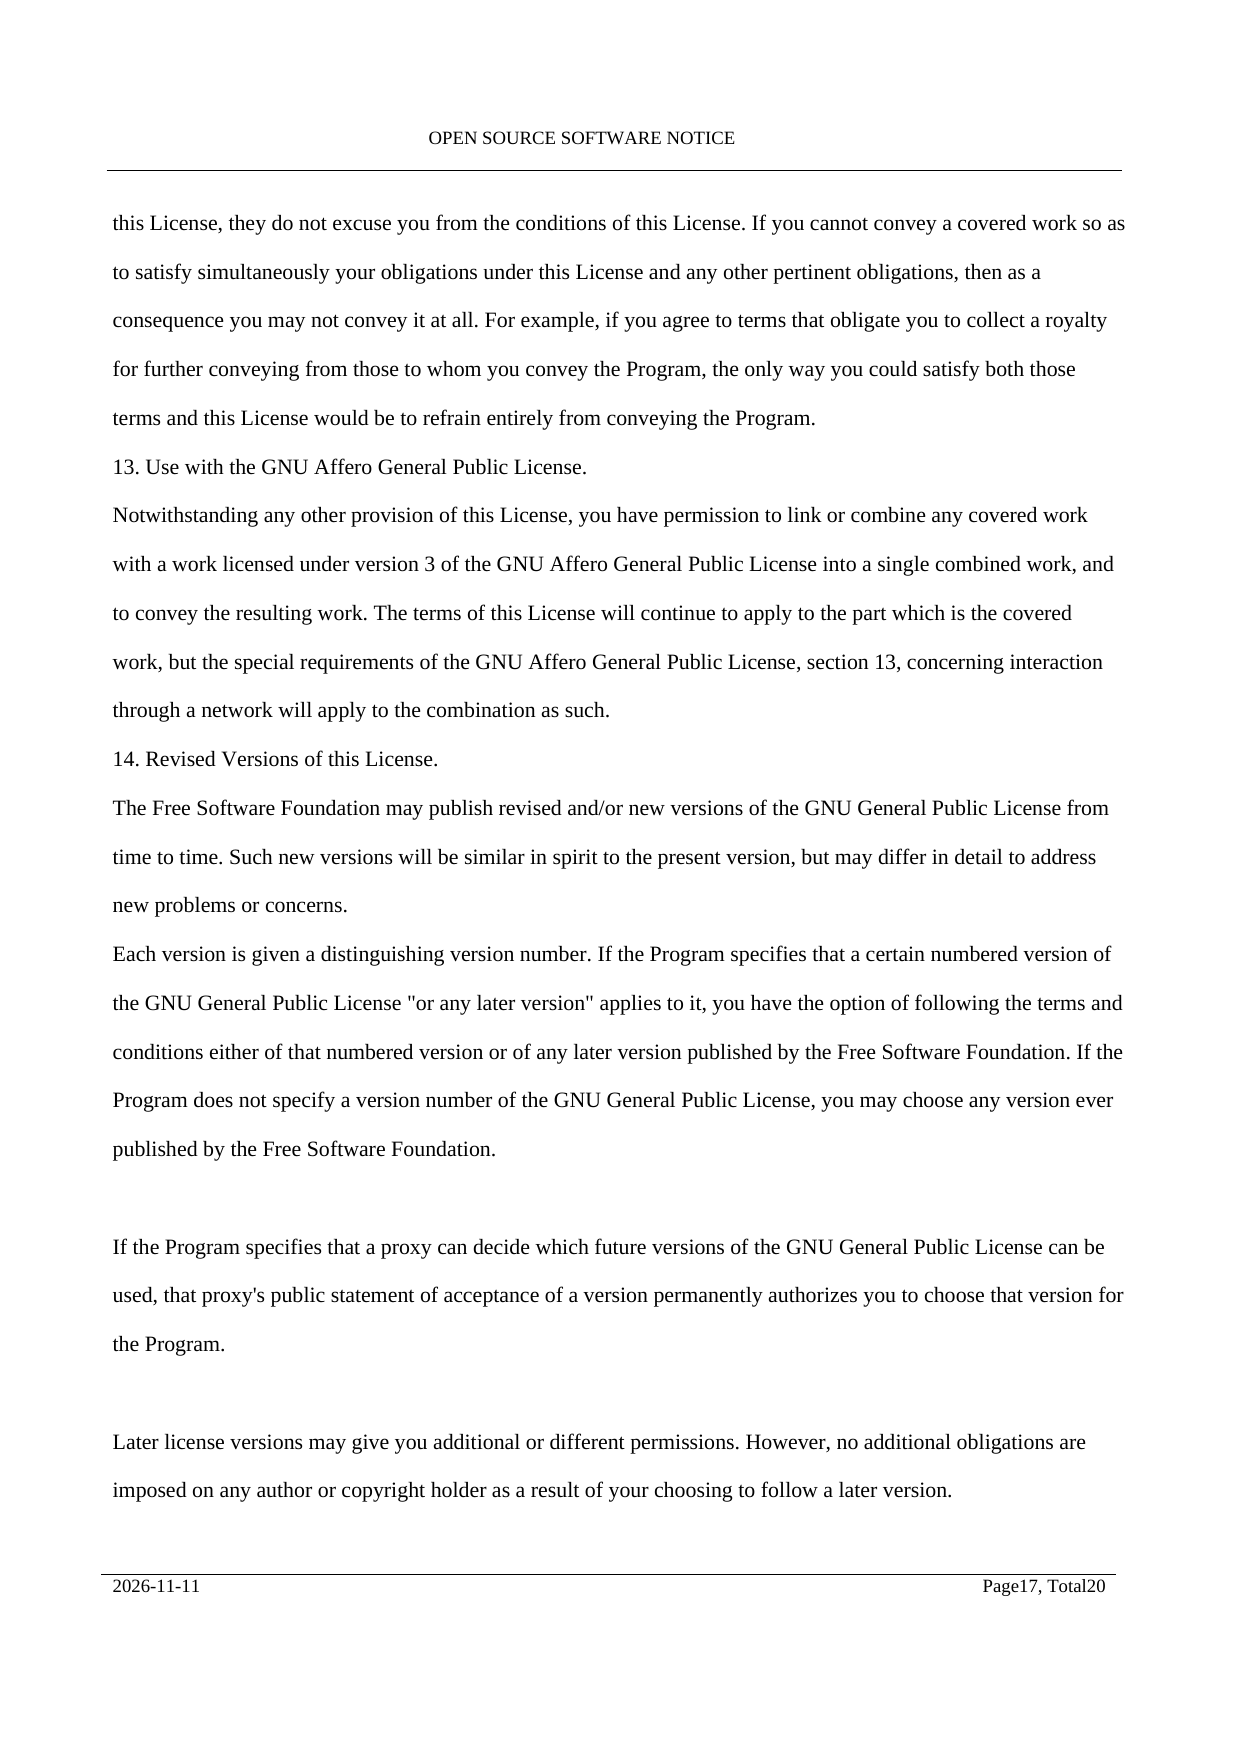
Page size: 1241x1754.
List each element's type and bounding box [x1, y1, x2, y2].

text [112, 206, 1128, 1506]
